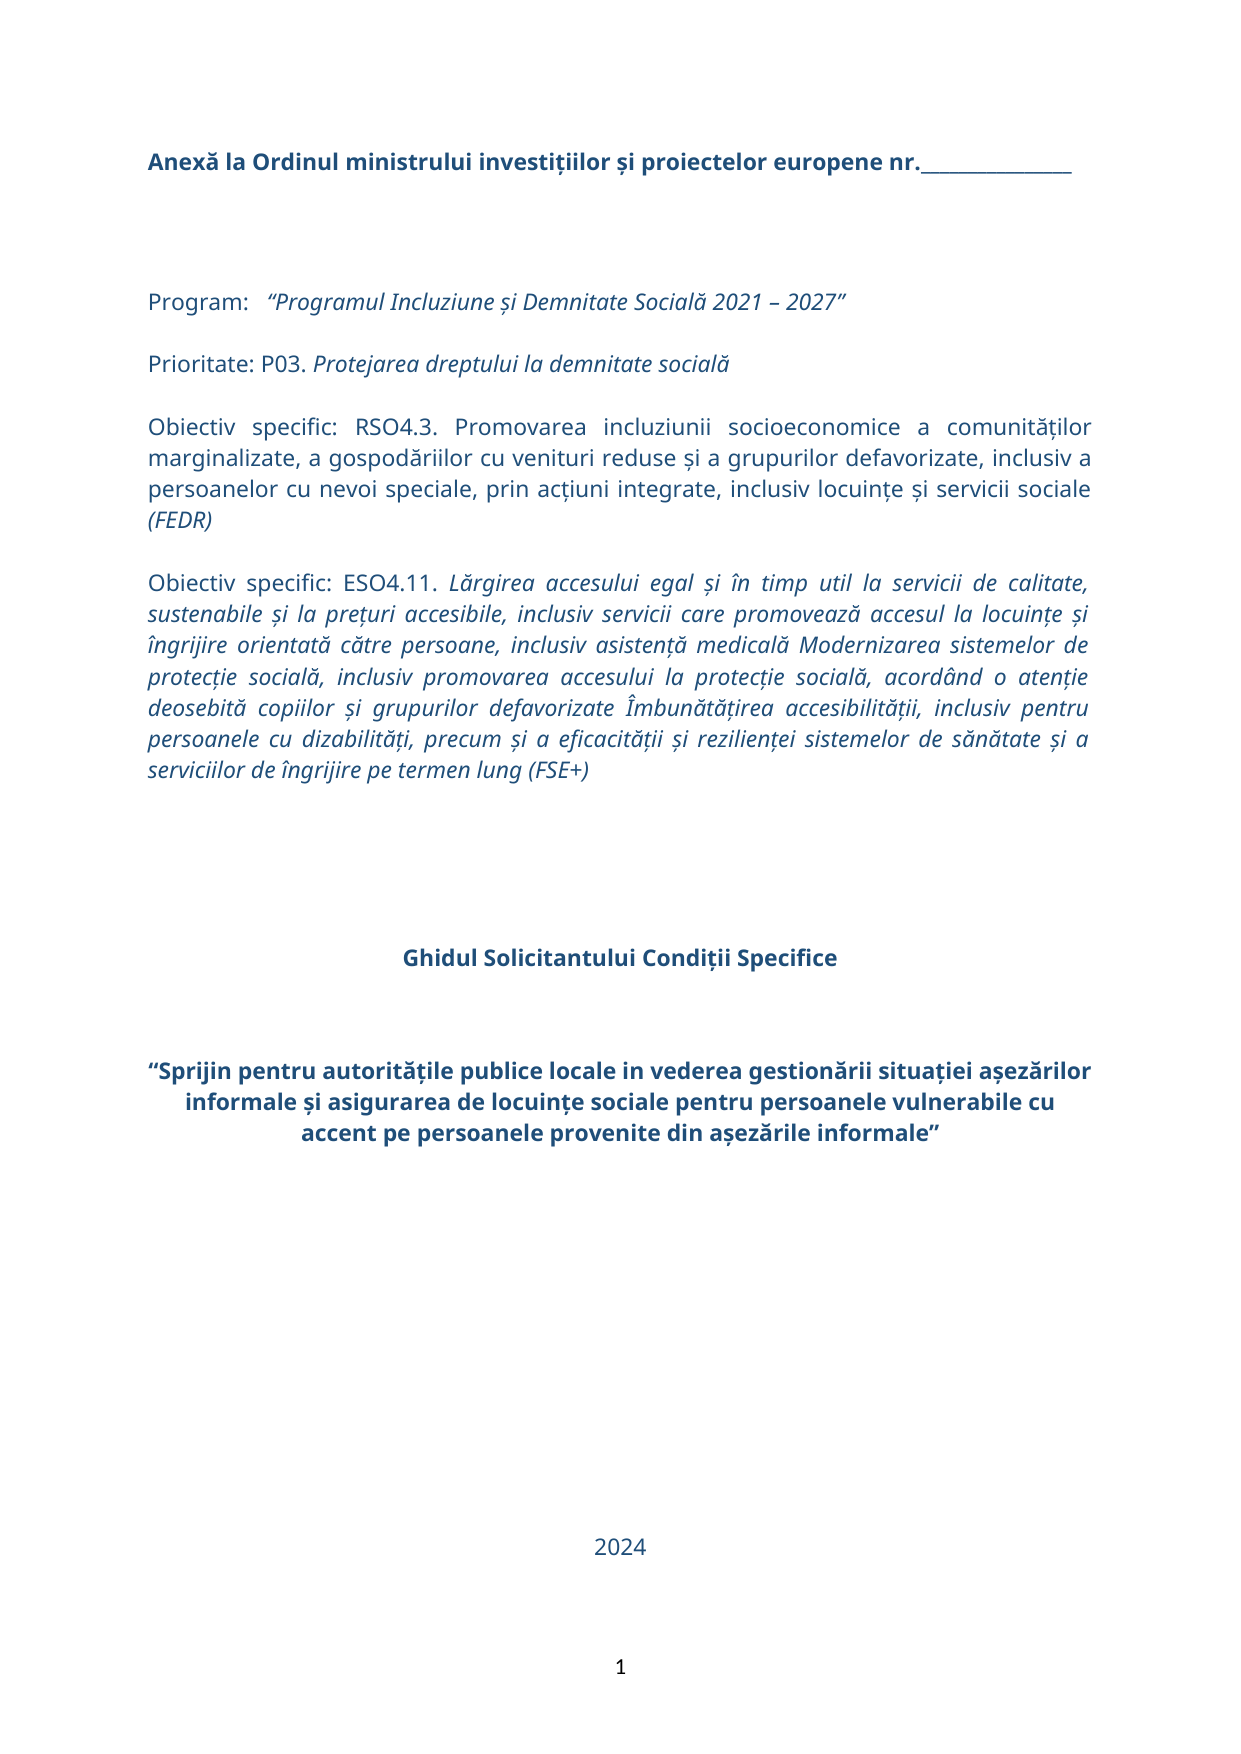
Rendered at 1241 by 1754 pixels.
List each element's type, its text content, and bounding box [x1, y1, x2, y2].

text Anexă la Ordinul ministrului investițiilor și proiectelor europene nr.________________ [148, 145, 1093, 177]
text Ghidul Solicitantului Condiții Specifice [148, 942, 1093, 973]
text Obiectiv specific: RSO4.3. Promovarea incluziunii socioeconomice a comunităților marginalizate, a gospodăriilor cu venituri reduse și a grupurilor defavorizate, inclusiv a persoanelor cu nevoi speciale, prin acțiuni integrate, inclusiv locuințe și servicii sociale (FEDR) [148, 410, 1093, 535]
text 2024 [148, 1531, 1093, 1562]
text Obiectiv specific: ESO4.11. Lărgirea accesului egal și în timp util la servicii de calitate, sustenabile și la prețuri accesibile, inclusiv servicii care promovează accesul la locuințe și îngrijire orientată către persoane, inclusiv asistență medicală Modernizarea sistemelor de protecție socială, inclusiv promovarea accesului la protecție socială, acordând o atenție deosebită copiilor și grupurilor defavorizate Îmbunătățirea accesibilității, inclusiv pentru persoanele cu dizabilități, precum și a eficacității și rezilienței sistemelor de sănătate și a serviciilor de îngrijire pe termen lung (FSE+) [148, 567, 1093, 785]
text Prioritate: P03. Protejarea dreptului la demnitate socială [148, 348, 1093, 379]
text “Sprijin pentru autoritățile publice locale in vederea gestionării situației așezărilor informale și asigurarea de locuințe sociale pentru persoanele vulnerabile cu accent pe persoanele provenite din așezările informale” [148, 1054, 1093, 1148]
text Program: “Programul Incluziune și Demnitate Socială 2021 – 2027” [148, 285, 1093, 317]
